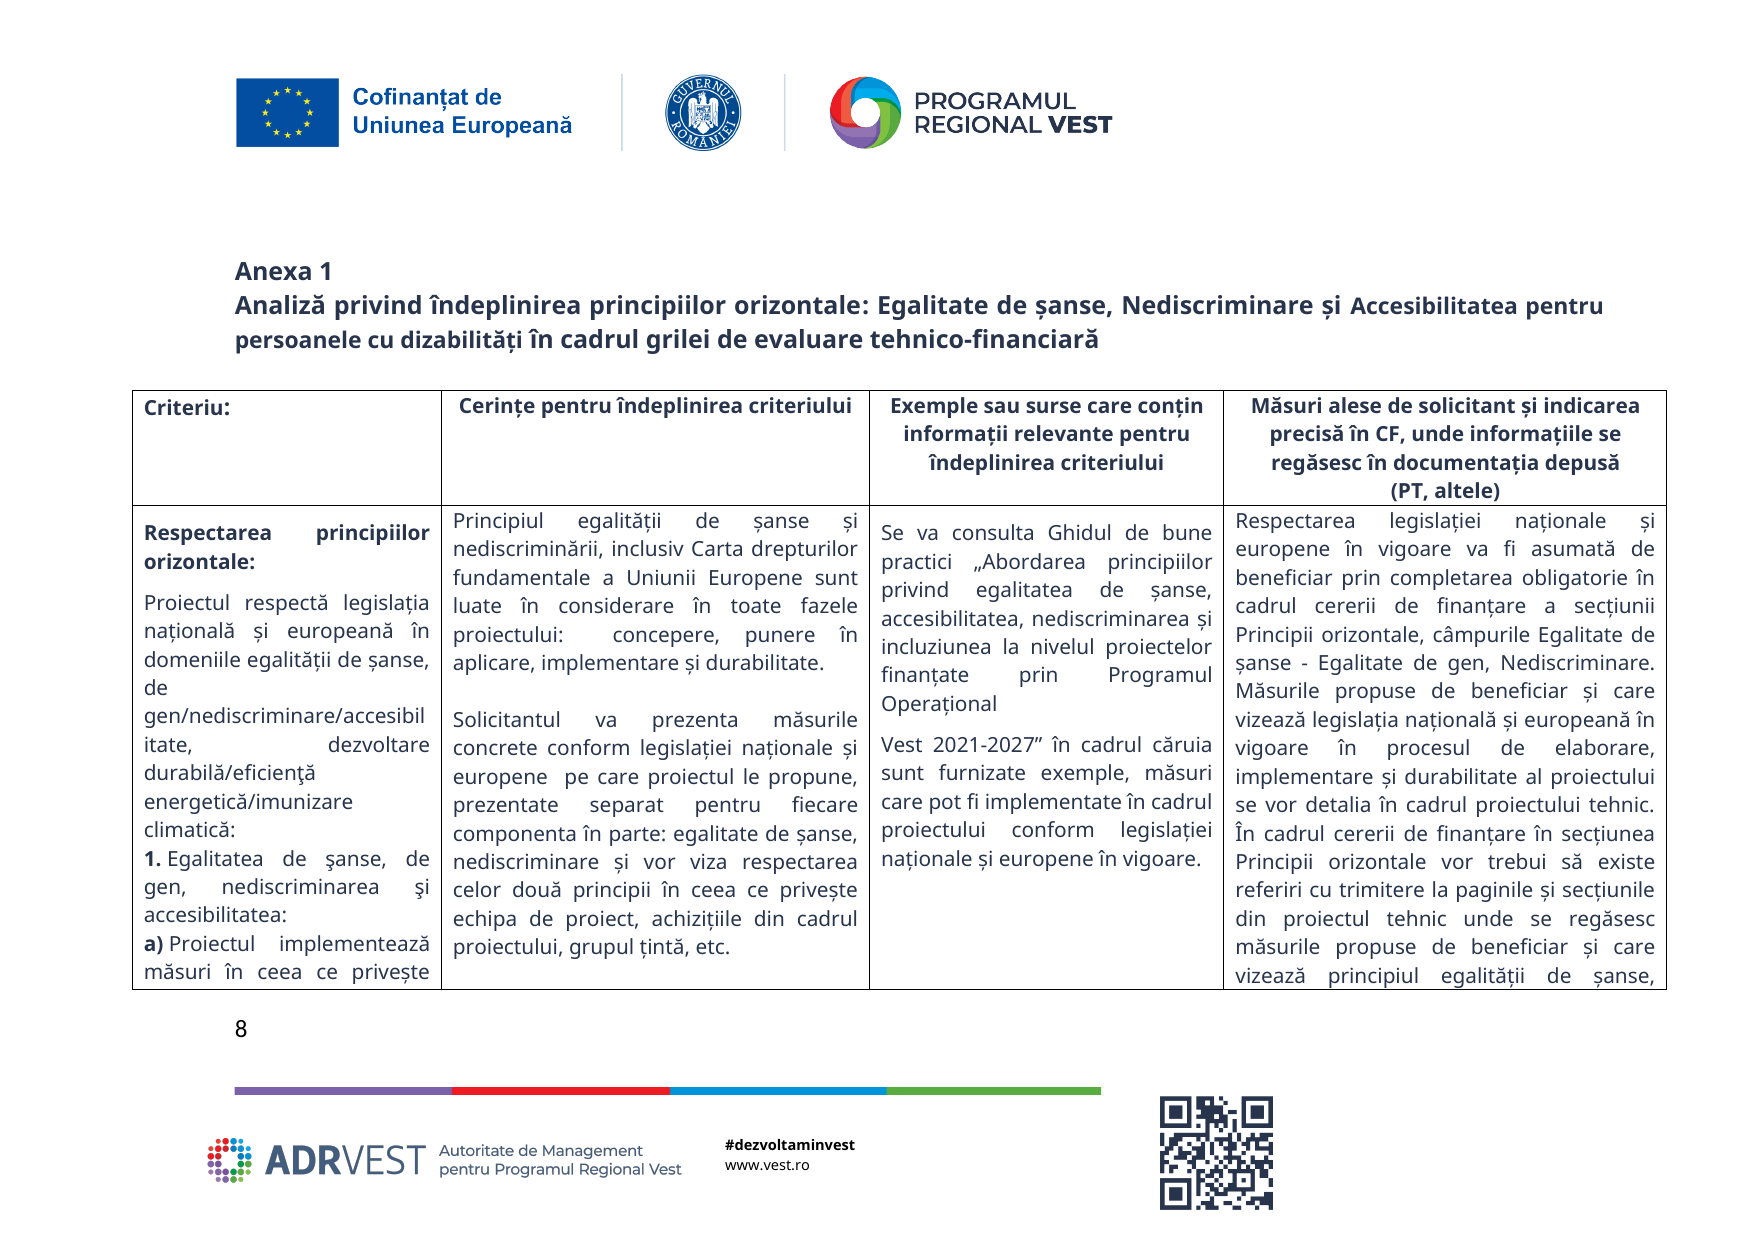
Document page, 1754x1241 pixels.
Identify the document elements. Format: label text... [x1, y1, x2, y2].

table_header Măsuri alese de solicitant și indicarea precisă în CF, unde informațiile se regăsesc în documentația depusă (PT, altele) [1224, 391, 1666, 505]
picture [1151, 1087, 1282, 1219]
picture [234, 73, 1113, 152]
text Anexa 1 [234, 254, 1604, 288]
table_header Exemple sau surse care conțin informații relevante pentru îndeplinirea criteriului [870, 391, 1223, 505]
table_header Cerințe pentru îndeplinirea criteriului [442, 391, 869, 505]
text Analiză privind îndeplinirea principiilor orizontale: Egalitate de șanse, Nediscriminare și Accesibilitatea pentru persoanele cu dizabilități în cadrul grilei de evaluare tehnico-financiară [234, 288, 1604, 356]
table_header Criteriu: [133, 391, 441, 505]
picture [198, 1135, 687, 1186]
